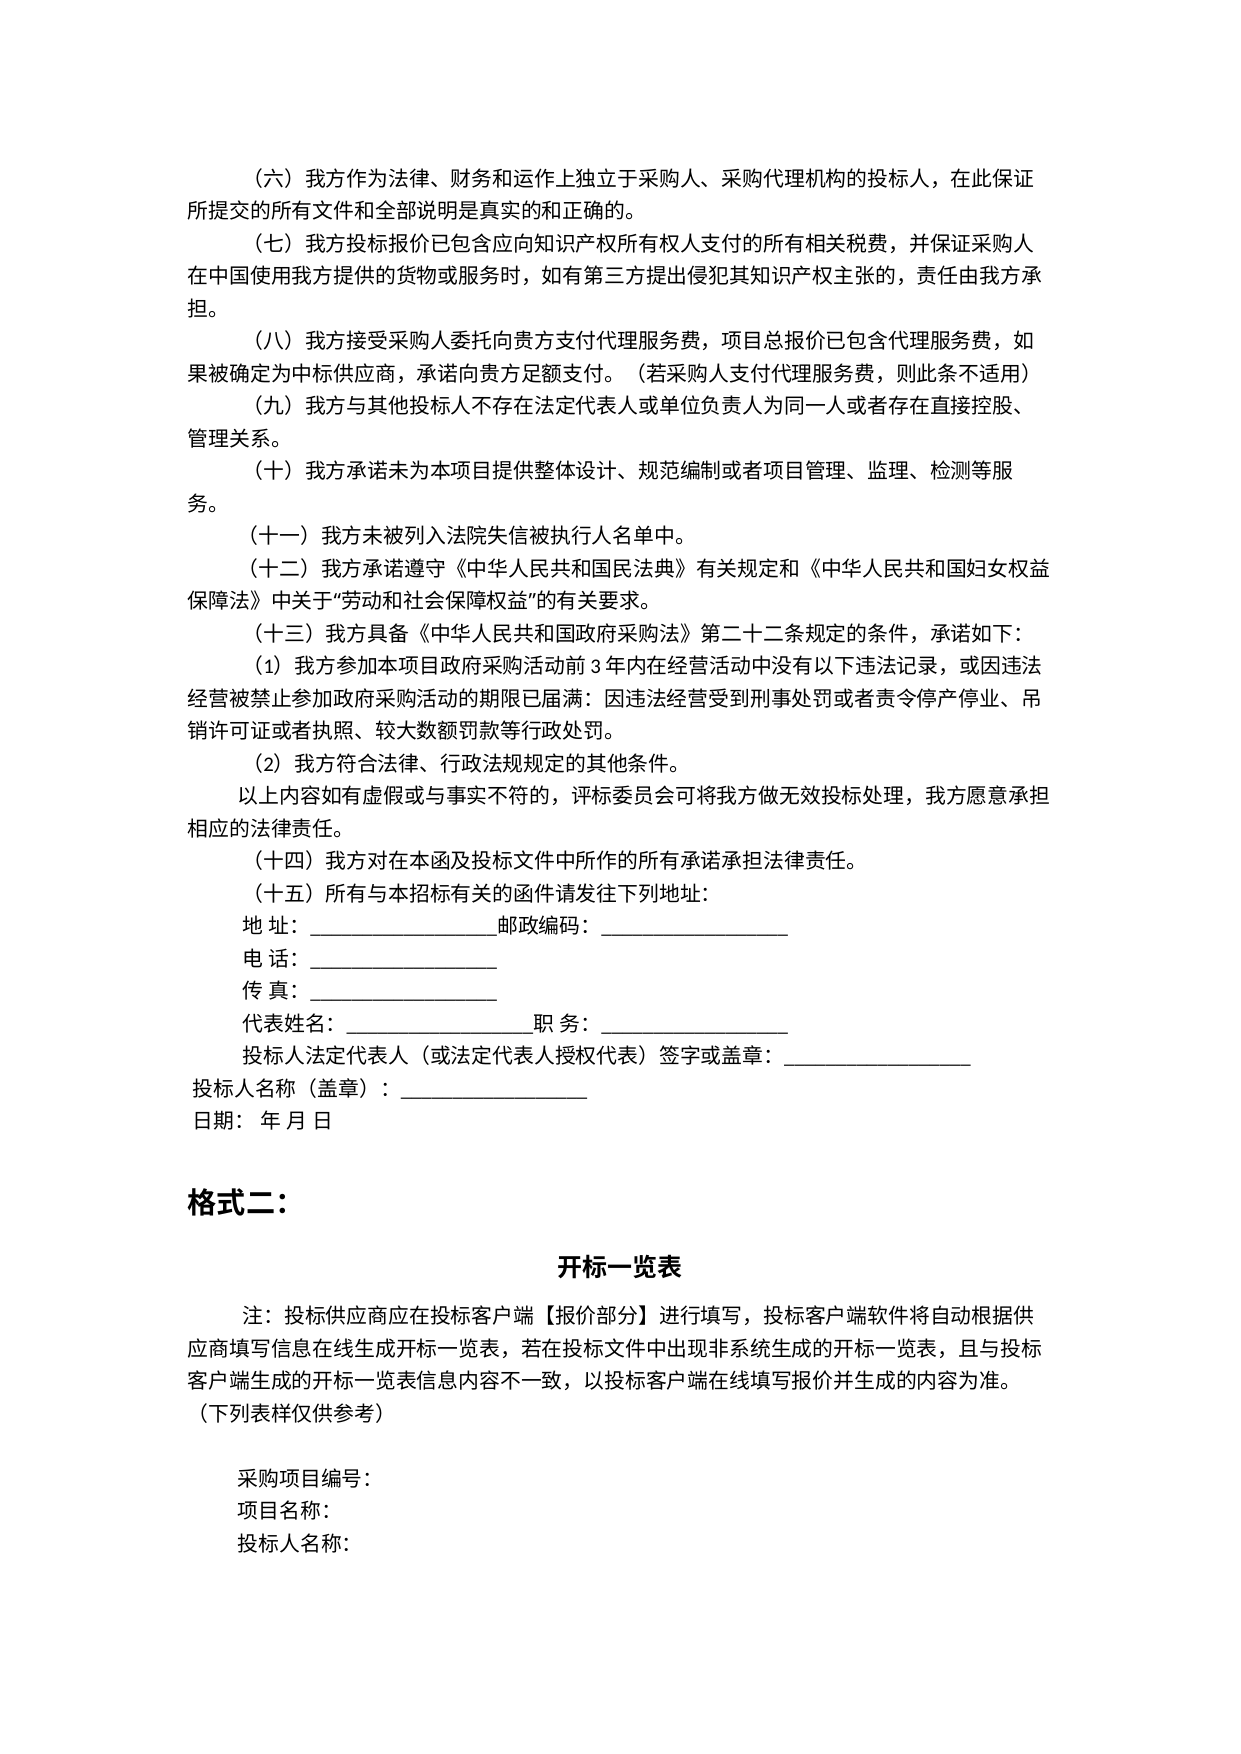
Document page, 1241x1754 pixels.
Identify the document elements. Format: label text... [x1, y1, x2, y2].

text 采购项目编号： [187, 1462, 1053, 1494]
text 投标人法定代表人（或法定代表人授权代表）签字或盖章：__________________ [187, 1039, 1053, 1072]
text （十二）我方承诺遵守《中华人民共和国民法典》有关规定和《中华人民共和国妇女权益保障法》中关于“劳动和社会保障权益”的有关要求。 [187, 552, 1053, 617]
text （七）我方投标报价已包含应向知识产权所有权人支付的所有相关税费，并保证采购人在中国使用我方提供的货物或服务时，如有第三方提出侵犯其知识产权主张的，责任由我方承担。 [187, 227, 1053, 324]
text （十）我方承诺未为本项目提供整体设计、规范编制或者项目管理、监理、检测等服务。 [187, 454, 1053, 519]
text （十四）我方对在本函及投标文件中所作的所有承诺承担法律责任。 [187, 844, 1053, 877]
text （2）我方符合法律、行政法规规定的其他条件。 [187, 747, 1053, 779]
text （1）我方参加本项目政府采购活动前3年内在经营活动中没有以下违法记录，或因违法经营被禁止参加政府采购活动的期限已届满：因违法经营受到刑事处罚或者责令停产停业、吊销许可证或者执照、较大数额罚款等行政处罚。 [187, 649, 1053, 747]
text （十三）我方具备《中华人民共和国政府采购法》第二十二条规定的条件，承诺如下： [187, 617, 1053, 649]
text （八）我方接受采购人委托向贵方支付代理服务费，项目总报价已包含代理服务费，如果被确定为中标供应商，承诺向贵方足额支付。（若采购人支付代理服务费，则此条不适用） [187, 324, 1053, 389]
text 开标一览表 [187, 1234, 1053, 1299]
text 电 话：__________________ [187, 942, 1053, 974]
text 注：投标供应商应在投标客户端【报价部分】进行填写，投标客户端软件将自动根据供应商填写信息在线生成开标一览表，若在投标文件中出现非系统生成的开标一览表，且与投标客户端生成的开标一览表信息内容不一致，以投标客户端在线填写报价并生成的内容为准。（下列表样仅供参考） [187, 1299, 1053, 1462]
text 代表姓名：__________________职 务：__________________ [187, 1007, 1053, 1039]
text 以上内容如有虚假或与事实不符的，评标委员会可将我方做无效投标处理，我方愿意承担相应的法律责任。 [187, 779, 1053, 844]
text 项目名称： [187, 1494, 1053, 1527]
text 地 址：__________________邮政编码：__________________ [187, 909, 1053, 942]
text 格式二： [187, 1169, 1053, 1234]
text （九）我方与其他投标人不存在法定代表人或单位负责人为同一人或者存在直接控股、管理关系。 [187, 389, 1053, 454]
text 投标人名称（盖章）：__________________ [187, 1072, 1053, 1104]
text （六）我方作为法律、财务和运作上独立于采购人、采购代理机构的投标人，在此保证所提交的所有文件和全部说明是真实的和正确的。 [187, 162, 1053, 227]
text （十一）我方未被列入法院失信被执行人名单中。 [187, 519, 1053, 552]
text 日期： 年 月 日 [187, 1104, 1053, 1137]
text 传 真：__________________ [187, 974, 1053, 1007]
text 投标人名称： [187, 1527, 1053, 1559]
text （十五）所有与本招标有关的函件请发往下列地址： [187, 877, 1053, 909]
